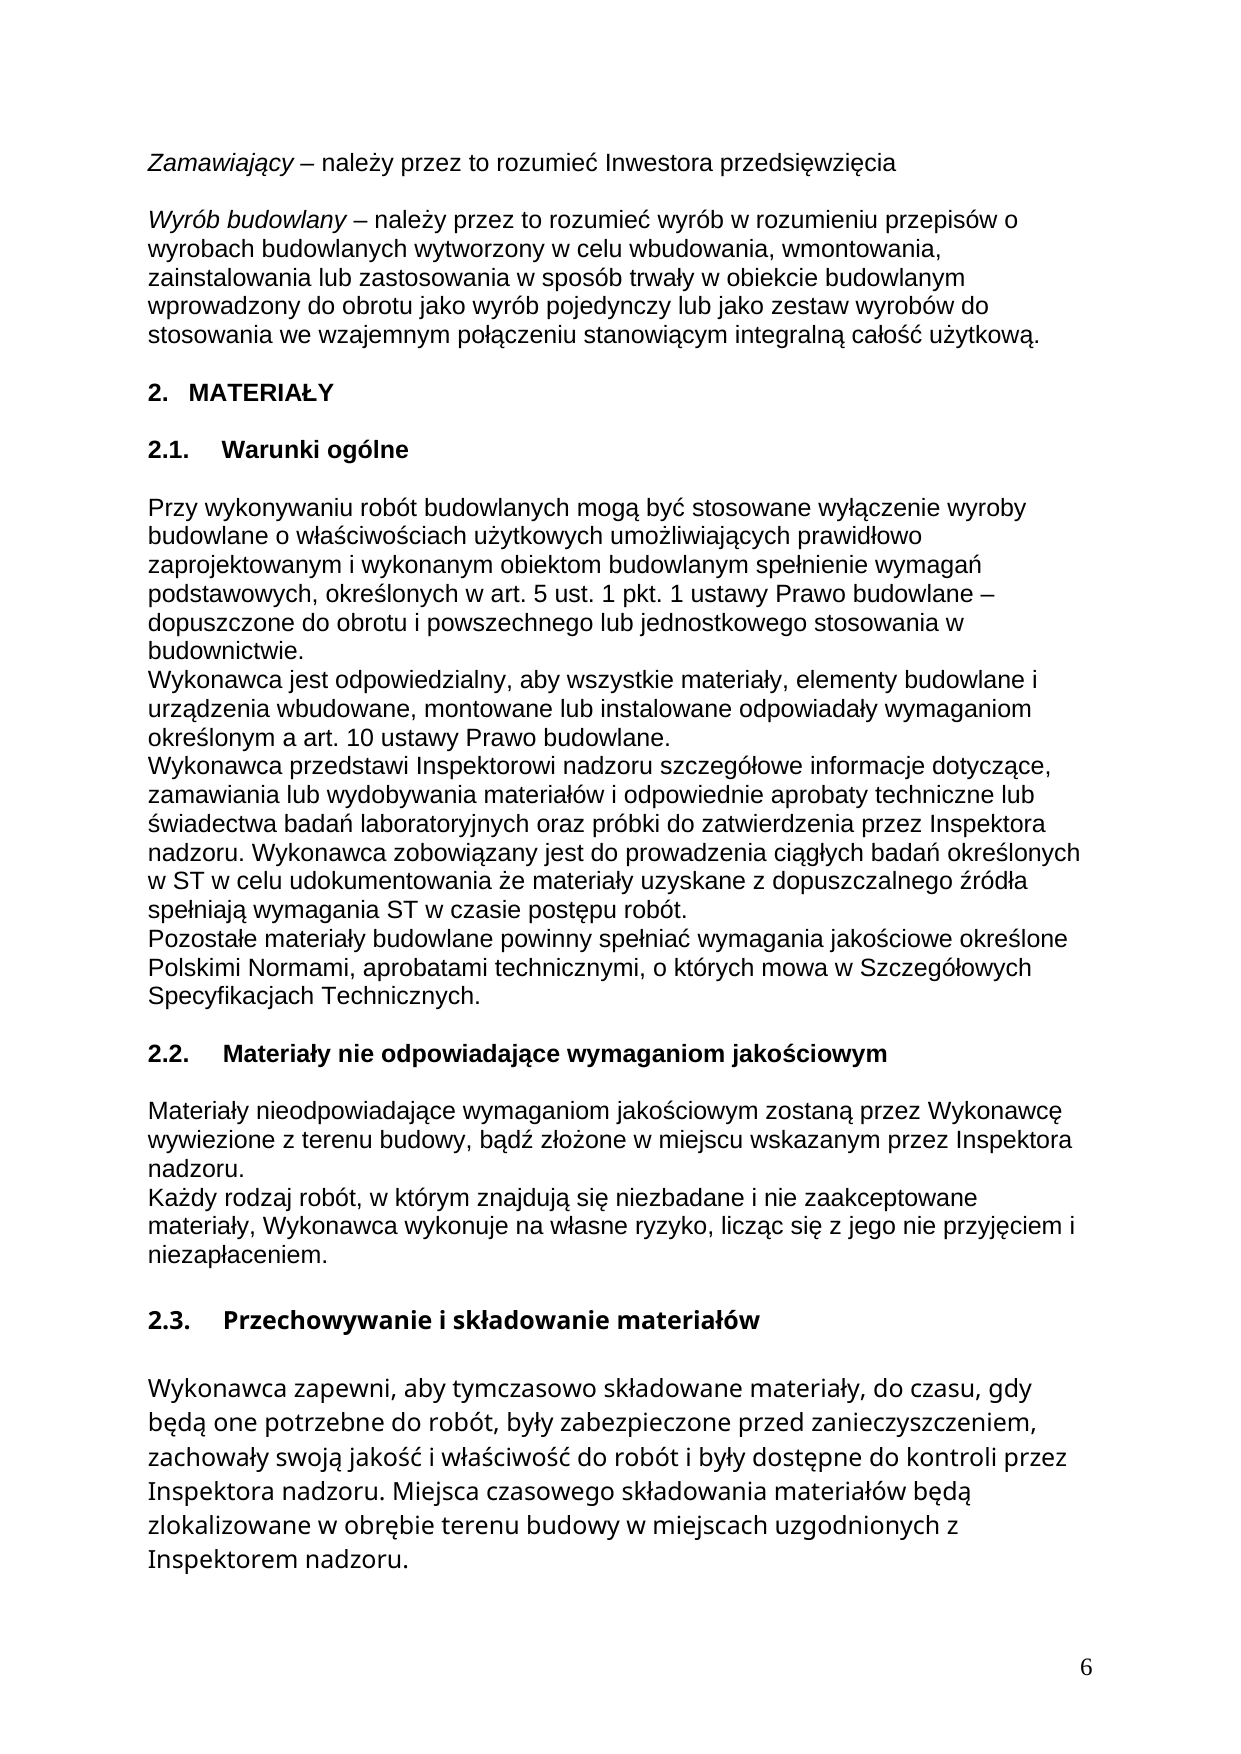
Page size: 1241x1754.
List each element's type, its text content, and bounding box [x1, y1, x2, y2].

text wywiezione z terenu budowy, bądź złożone w miejscu wskazanym przez Inspektora nadzoru. [148, 1125, 1093, 1183]
text Materiały nieodpowiadające wymaganiom jakościowym zostaną przez Wykonawcę [148, 1096, 1093, 1125]
text Pozostałe materiały budowlane powinny spełniać wymagania jakościowe określone Polskimi Normami, aprobatami technicznymi, o których mowa w Szczegółowych Specyfikacjach Technicznych. [148, 924, 1093, 1010]
text Każdy rodzaj robót, w którym znajdują się niezbadane i nie zaakceptowane materiały, Wykonawca wykonuje na własne ryzyko, licząc się z jego nie przyjęciem i niezapłaceniem. [148, 1183, 1093, 1269]
list Przechowywanie i składowanie materiałów [148, 1303, 1093, 1337]
text Wykonawca zapewni, aby tymczasowo składowane materiały, do czasu, gdy będą one potrzebne do robót, były zabezpieczone przed zanieczyszczeniem, zachowały swoją jakość i właściwość do robót i były dostępne do kontroli przez Inspektora nadzoru. Miejsca czasowego składowania materiałów będą zlokalizowane w obrębie terenu budowy w miejscach uzgodnionych z Inspektorem nadzoru. [148, 1371, 1093, 1575]
text Wykonawca jest odpowiedzialny, aby wszystkie materiały, elementy budowlane i urządzenia wbudowane, montowane lub instalowane odpowiadały wymaganiom określonym a art. 10 ustawy Prawo budowlane. [148, 665, 1093, 751]
text Przy wykonywaniu robót budowlanych mogą być stosowane wyłączenie wyroby budowlane o właściwościach użytkowych umożliwiających prawidłowo zaprojektowanym i wykonanym obiektom budowlanym spełnienie wymagań podstawowych, określonych w art. 5 ust. 1 pkt. 1 ustawy Prawo budowlane – dopuszczone do obrotu i powszechnego lub jednostkowego stosowania w budownictwie. [148, 493, 1093, 665]
text 2.1. Warunki ogólne [148, 435, 1093, 464]
text Wyrób budowlany – należy przez to rozumieć wyrób w rozumieniu przepisów o wyrobach budowlanych wytworzony w celu wbudowania, wmontowania, zainstalowania lub zastosowania w sposób trwały w obiekcie budowlanym wprowadzony do obrotu jako wyrób pojedynczy lub jako zestaw wyrobów do stosowania we wzajemnym połączeniu stanowiącym integralną całość użytkową. [148, 205, 1093, 349]
list Materiały nie odpowiadające wymaganiom jakościowym [148, 1039, 1093, 1068]
text Wykonawca przedstawi Inspektorowi nadzoru szczegółowe informacje dotyczące, zamawiania lub wydobywania materiałów i odpowiednie aprobaty techniczne lub świadectwa badań laboratoryjnych oraz próbki do zatwierdzenia przez Inspektora nadzoru. Wykonawca zobowiązany jest do prowadzenia ciągłych badań określonych w ST w celu udokumentowania że materiały uzyskane z dopuszczalnego źródła spełniają wymagania ST w czasie postępu robót. [148, 751, 1093, 924]
list MATERIAŁY [148, 378, 1093, 406]
text Zamawiający – należy przez to rozumieć Inwestora przedsięwzięcia [148, 148, 1093, 176]
